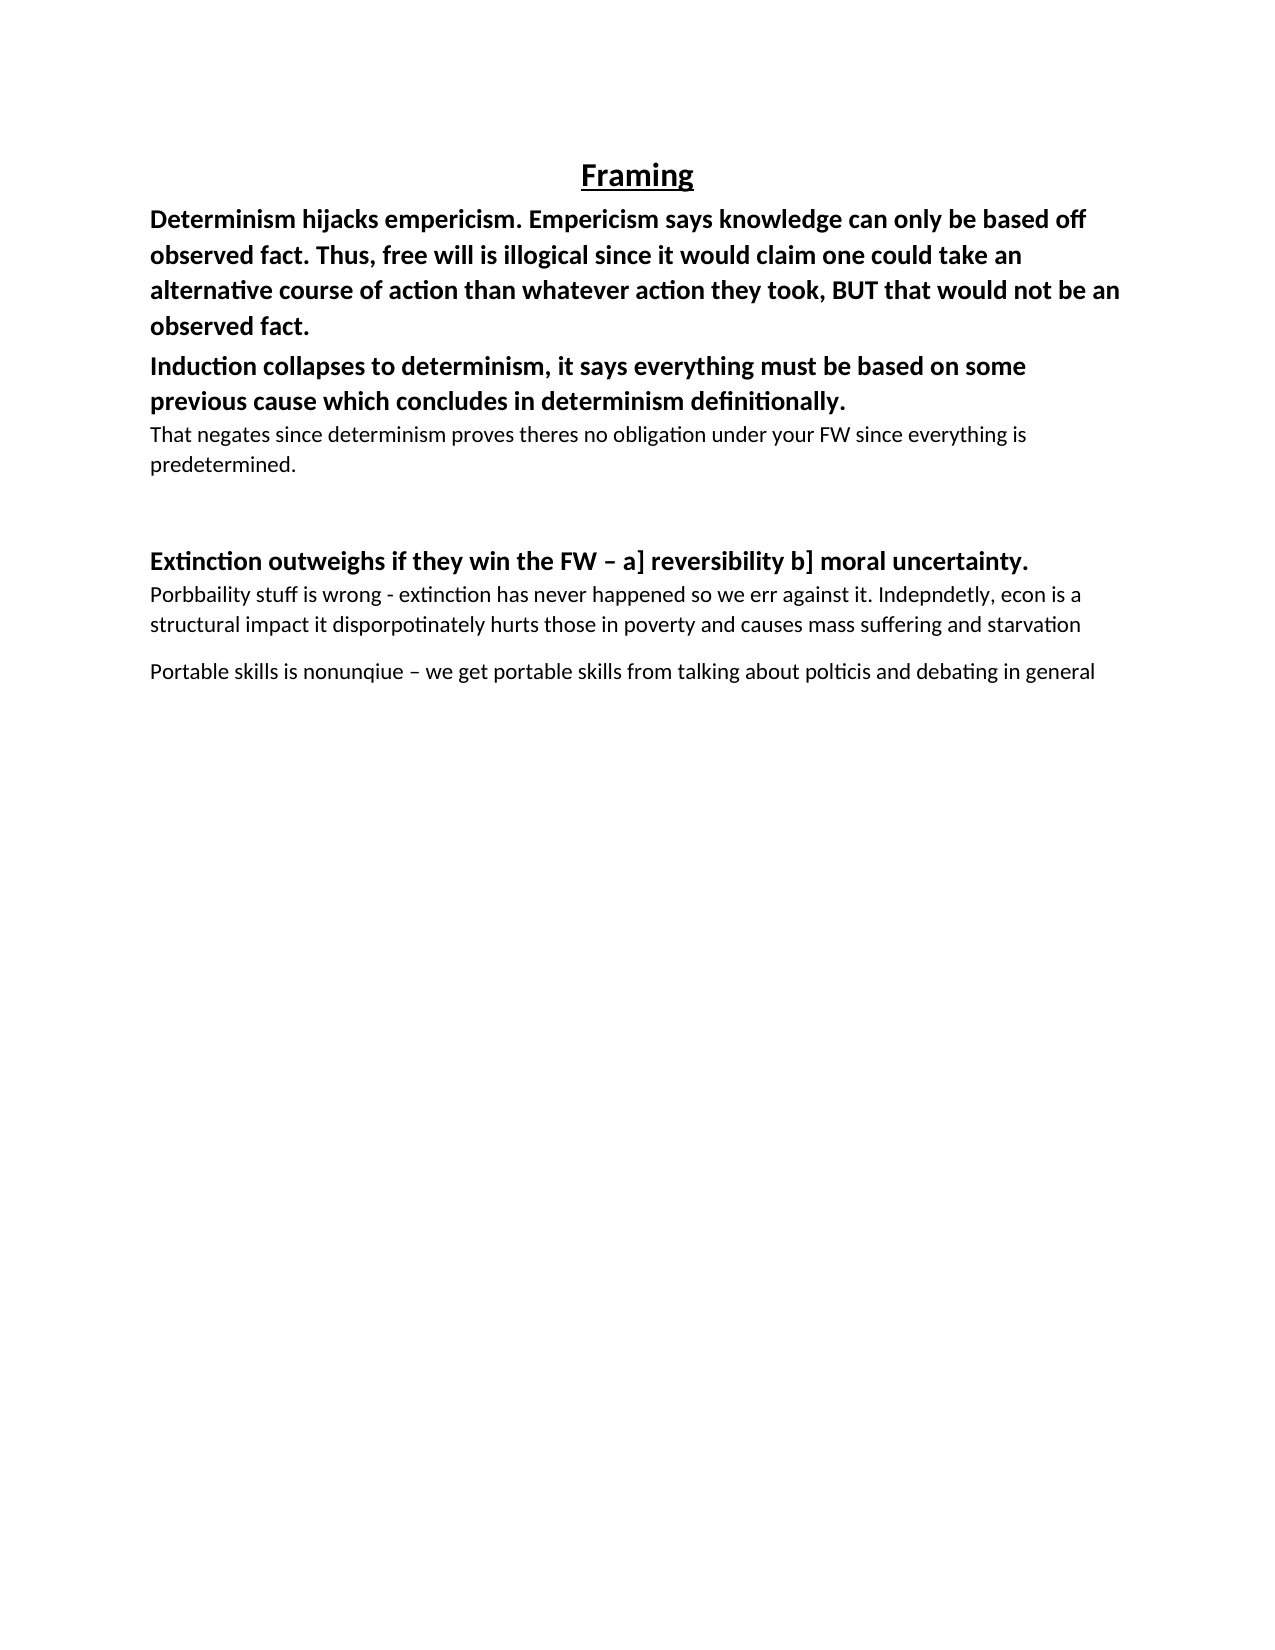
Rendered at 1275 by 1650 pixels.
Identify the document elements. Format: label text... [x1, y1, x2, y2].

subtitle Framing [150, 154, 1125, 195]
text That negates since determinism proves theres no obligation under your FW since everything is predetermined. [150, 420, 1125, 478]
subtitle Extinction outweighs if they win the FW – a] reversibility b] moral uncertainty. [150, 544, 1125, 577]
subtitle Induction collapses to determinism, it says everything must be based on some previous cause which concludes in determinism definitionally. [150, 349, 1125, 418]
subtitle Determinism hijacks empericism. Empericism says knowledge can only be based off observed fact. Thus, free will is illogical since it would claim one could take an alternative course of action than whatever action they took, BUT that would not be an observed fact. [150, 202, 1125, 342]
text Portable skills is nonunqiue – we get portable skills from talking about polticis and debating in general [150, 657, 1125, 685]
text Porbbaility stuff is wrong - extinction has never happened so we err against it. Indepndetly, econ is a structural impact it disporpotinately hurts those in poverty and causes mass suffering and starvation [150, 580, 1125, 638]
